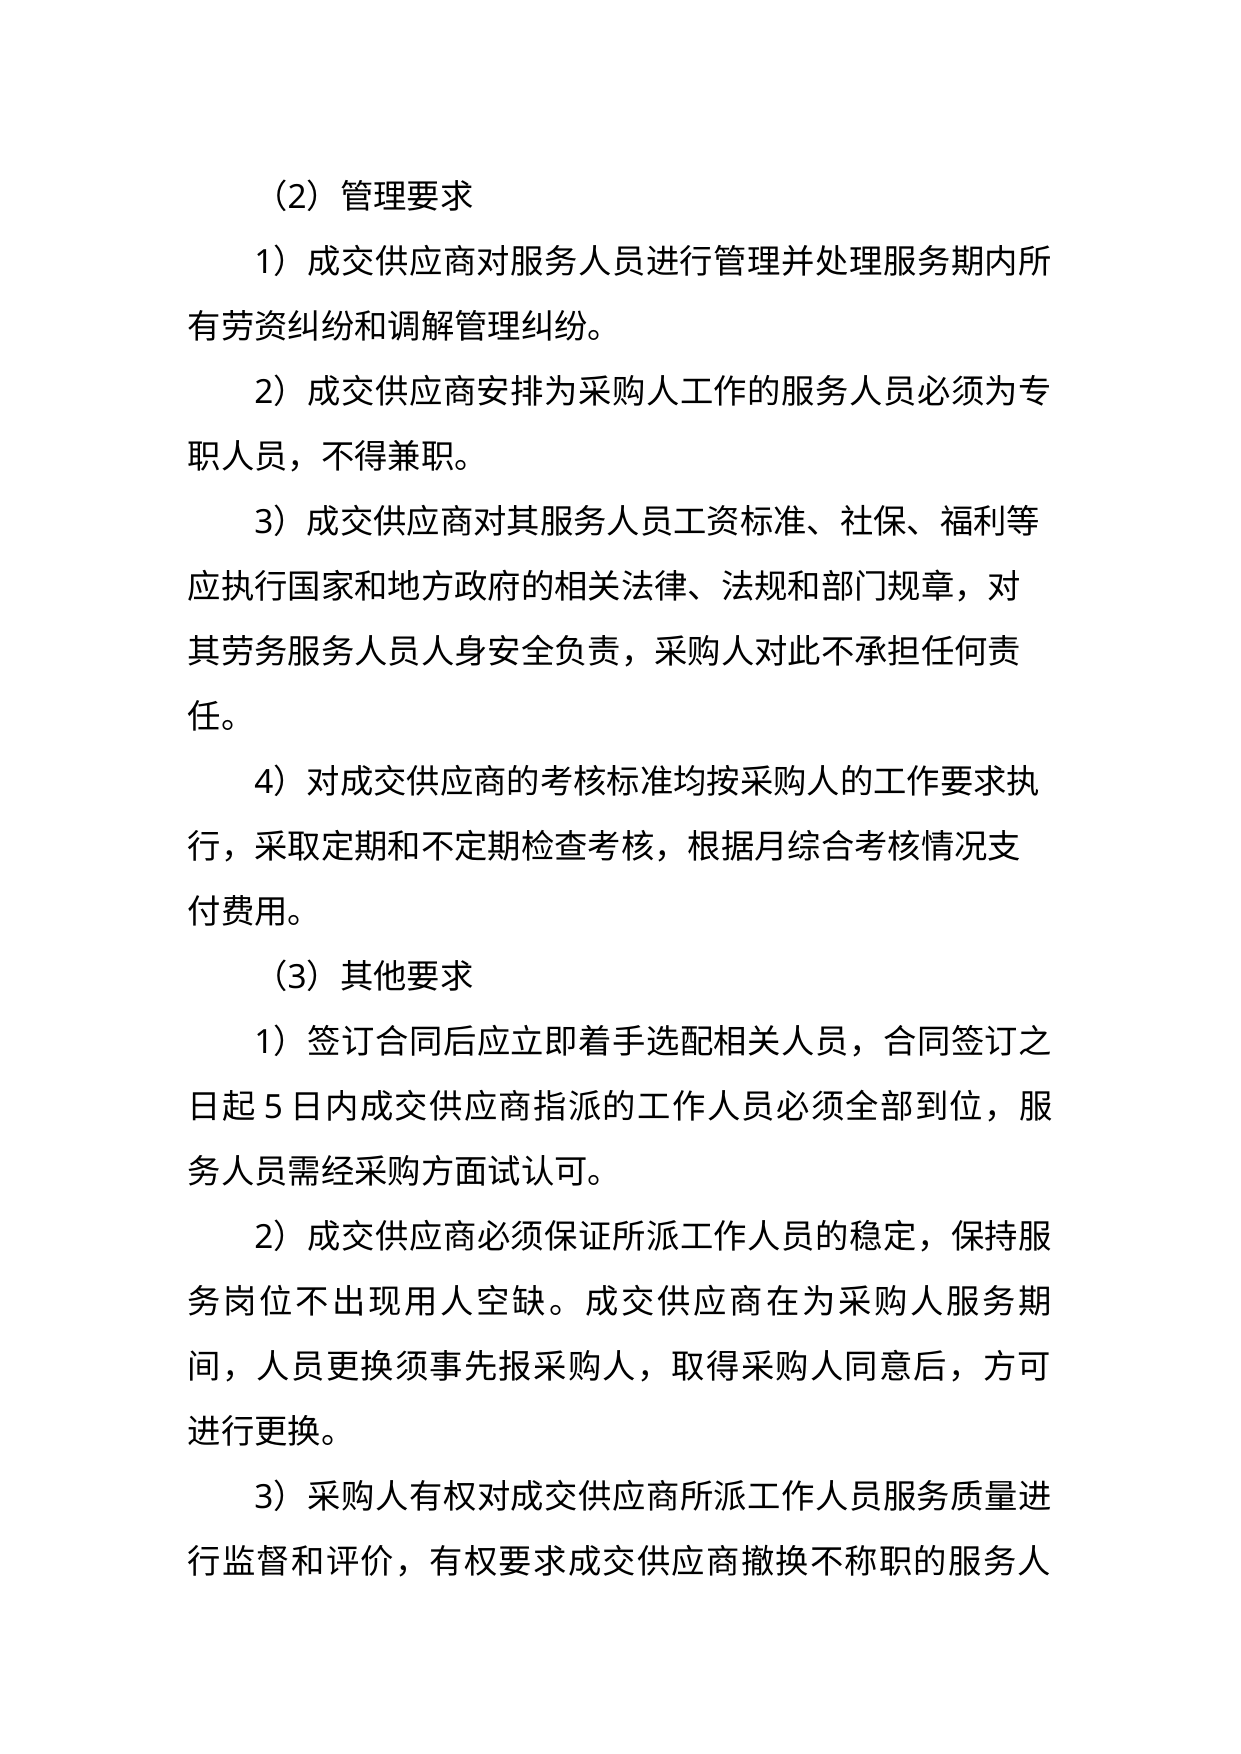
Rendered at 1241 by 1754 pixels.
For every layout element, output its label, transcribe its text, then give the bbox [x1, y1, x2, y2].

text 2）成交供应商必须保证所派工作人员的稳定，保持服务岗位不出现用人空缺。成交供应商在为采购人服务期间，人员更换须事先报采购人，取得采购人同意后，方可进行更换。 [187, 1202, 1053, 1462]
text 1）成交供应商对服务人员进行管理并处理服务期内所有劳资纠纷和调解管理纠纷。 [187, 227, 1053, 357]
list （3）其他要求 [187, 942, 1053, 1007]
text 4）对成交供应商的考核标准均按采购人的工作要求执行，采取定期和不定期检查考核，根据月综合考核情况支付费用。 [187, 747, 1053, 942]
text 2）成交供应商安排为采购人工作的服务人员必须为专职人员，不得兼职。 [187, 357, 1053, 487]
text 3）成交供应商对其服务人员工资标准、社保、福利等应执行国家和地方政府的相关法律、法规和部门规章，对其劳务服务人员人身安全负责，采购人对此不承担任何责任。 [187, 487, 1053, 747]
text 1）签订合同后应立即着手选配相关人员，合同签订之日起5日内成交供应商指派的工作人员必须全部到位，服务人员需经采购方面试认可。 [187, 1007, 1053, 1202]
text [187, 1462, 1053, 1592]
text （2）管理要求 [187, 162, 1053, 227]
